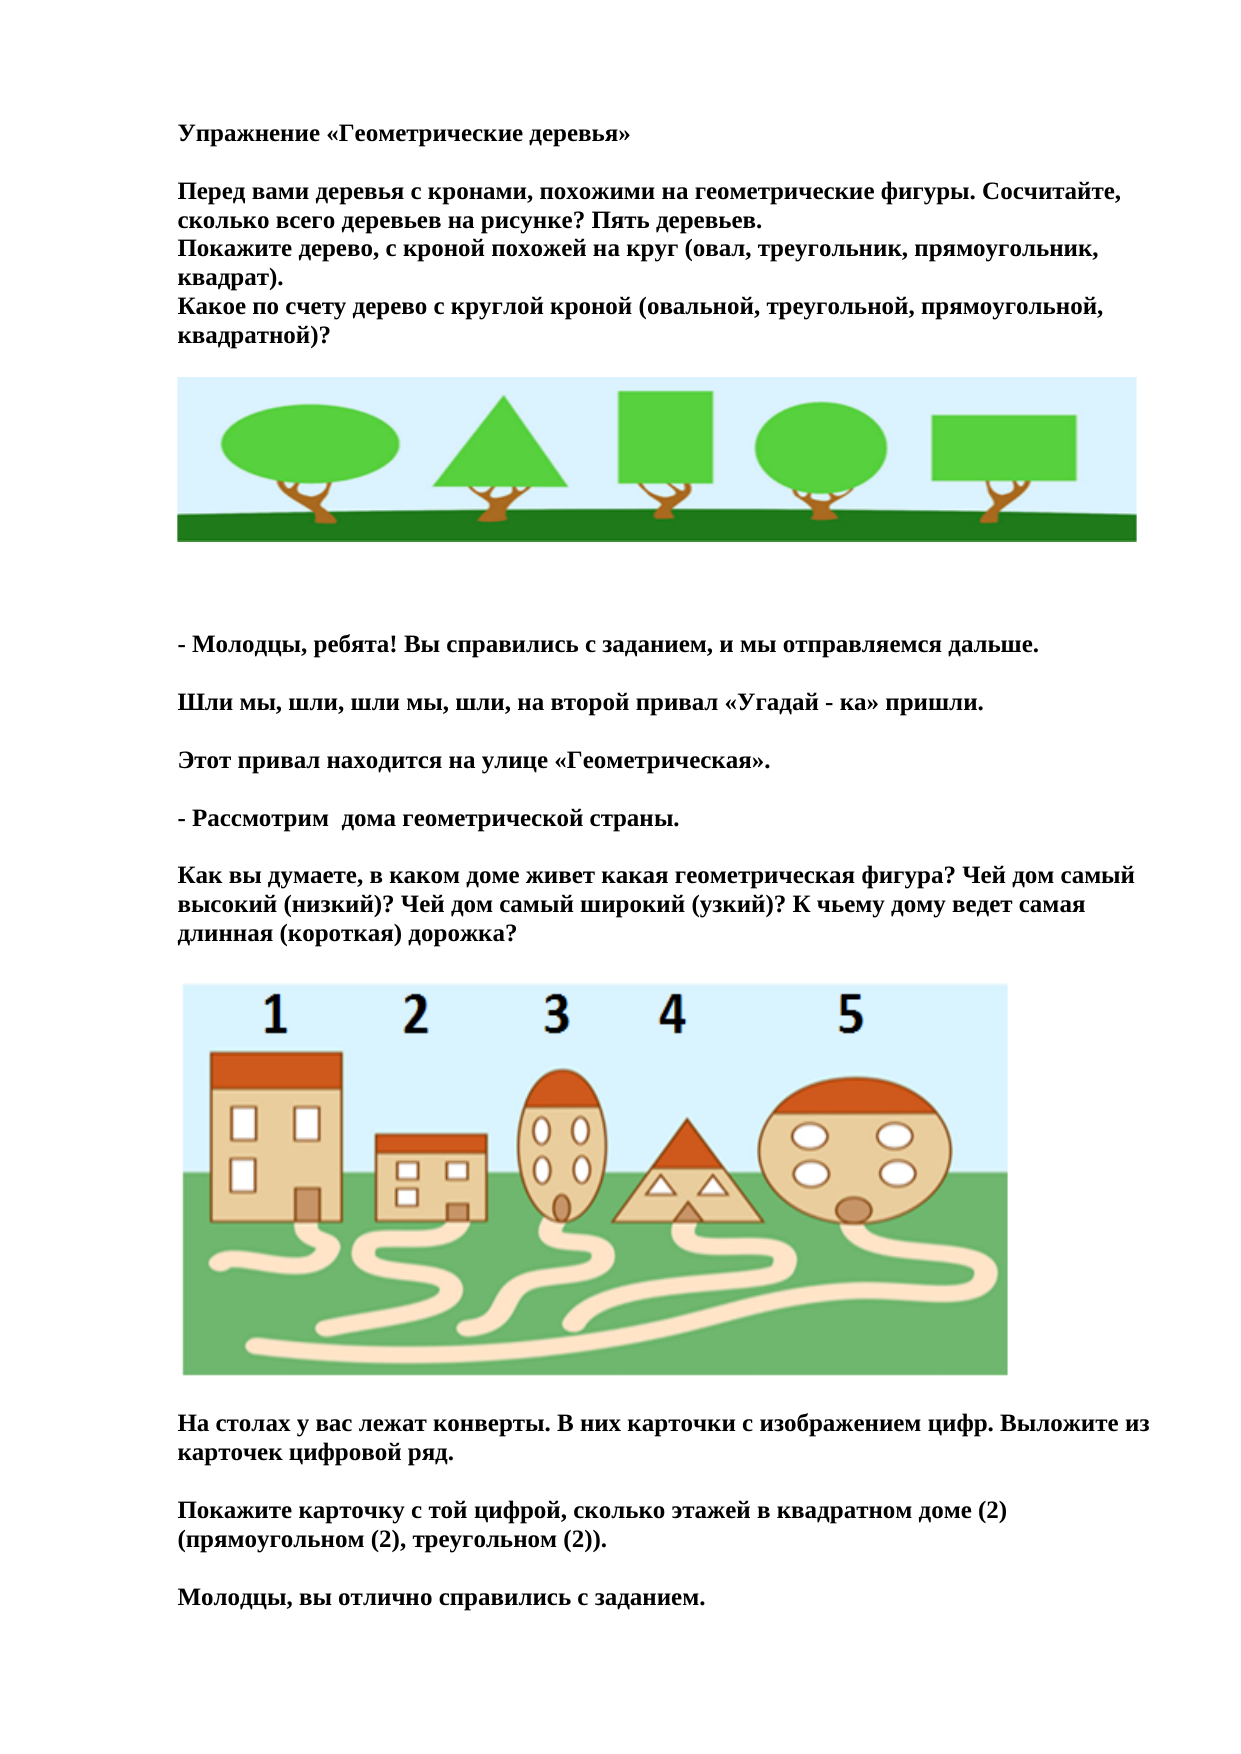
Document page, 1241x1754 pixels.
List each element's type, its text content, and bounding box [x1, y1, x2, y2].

text - Рассмотрим дома геометрической страны. [177, 803, 1152, 831]
text На столах у вас лежат конверты. В них карточки с изображением цифр. Выложите из карточек цифровой ряд. [177, 1408, 1152, 1466]
text Упражнение «Геометрические деревья» [177, 118, 1152, 147]
text Покажите карточку с той цифрой, сколько этажей в квадратном доме (2) (прямоугольном (2), треугольном (2)). [177, 1495, 1152, 1552]
picture [177, 976, 1011, 1379]
text Этот привал находится на улице «Геометрическая». [177, 745, 1152, 773]
text Перед вами деревья с кронами, похожими на геометрические фигуры. Сосчитайте, сколько всего деревьев на рисунке? Пять деревьев. Покажите дерево, с кроной похожей на круг (овал, треугольник, прямоугольник, квадрат). Какое по счету дерево с круглой кроной (овальной, треугольной, прямоугольной, квадратной)? [177, 176, 1152, 348]
text Как вы думаете, в каком доме живет какая геометрическая фигура? Чей дом самый высокий (низкий)? Чей дом самый широкий (узкий)? К чьему дому ведет самая длинная (короткая) дорожка? [177, 861, 1152, 947]
text Шли мы, шли, шли мы, шли, на второй привал «Угадай - ка» пришли. [177, 687, 1152, 716]
text Молодцы, вы отлично справились с заданием. [177, 1582, 1152, 1610]
text - Молодцы, ребята! Вы справились с заданием, и мы отправляемся дальше. [177, 629, 1152, 658]
picture [177, 377, 1137, 542]
